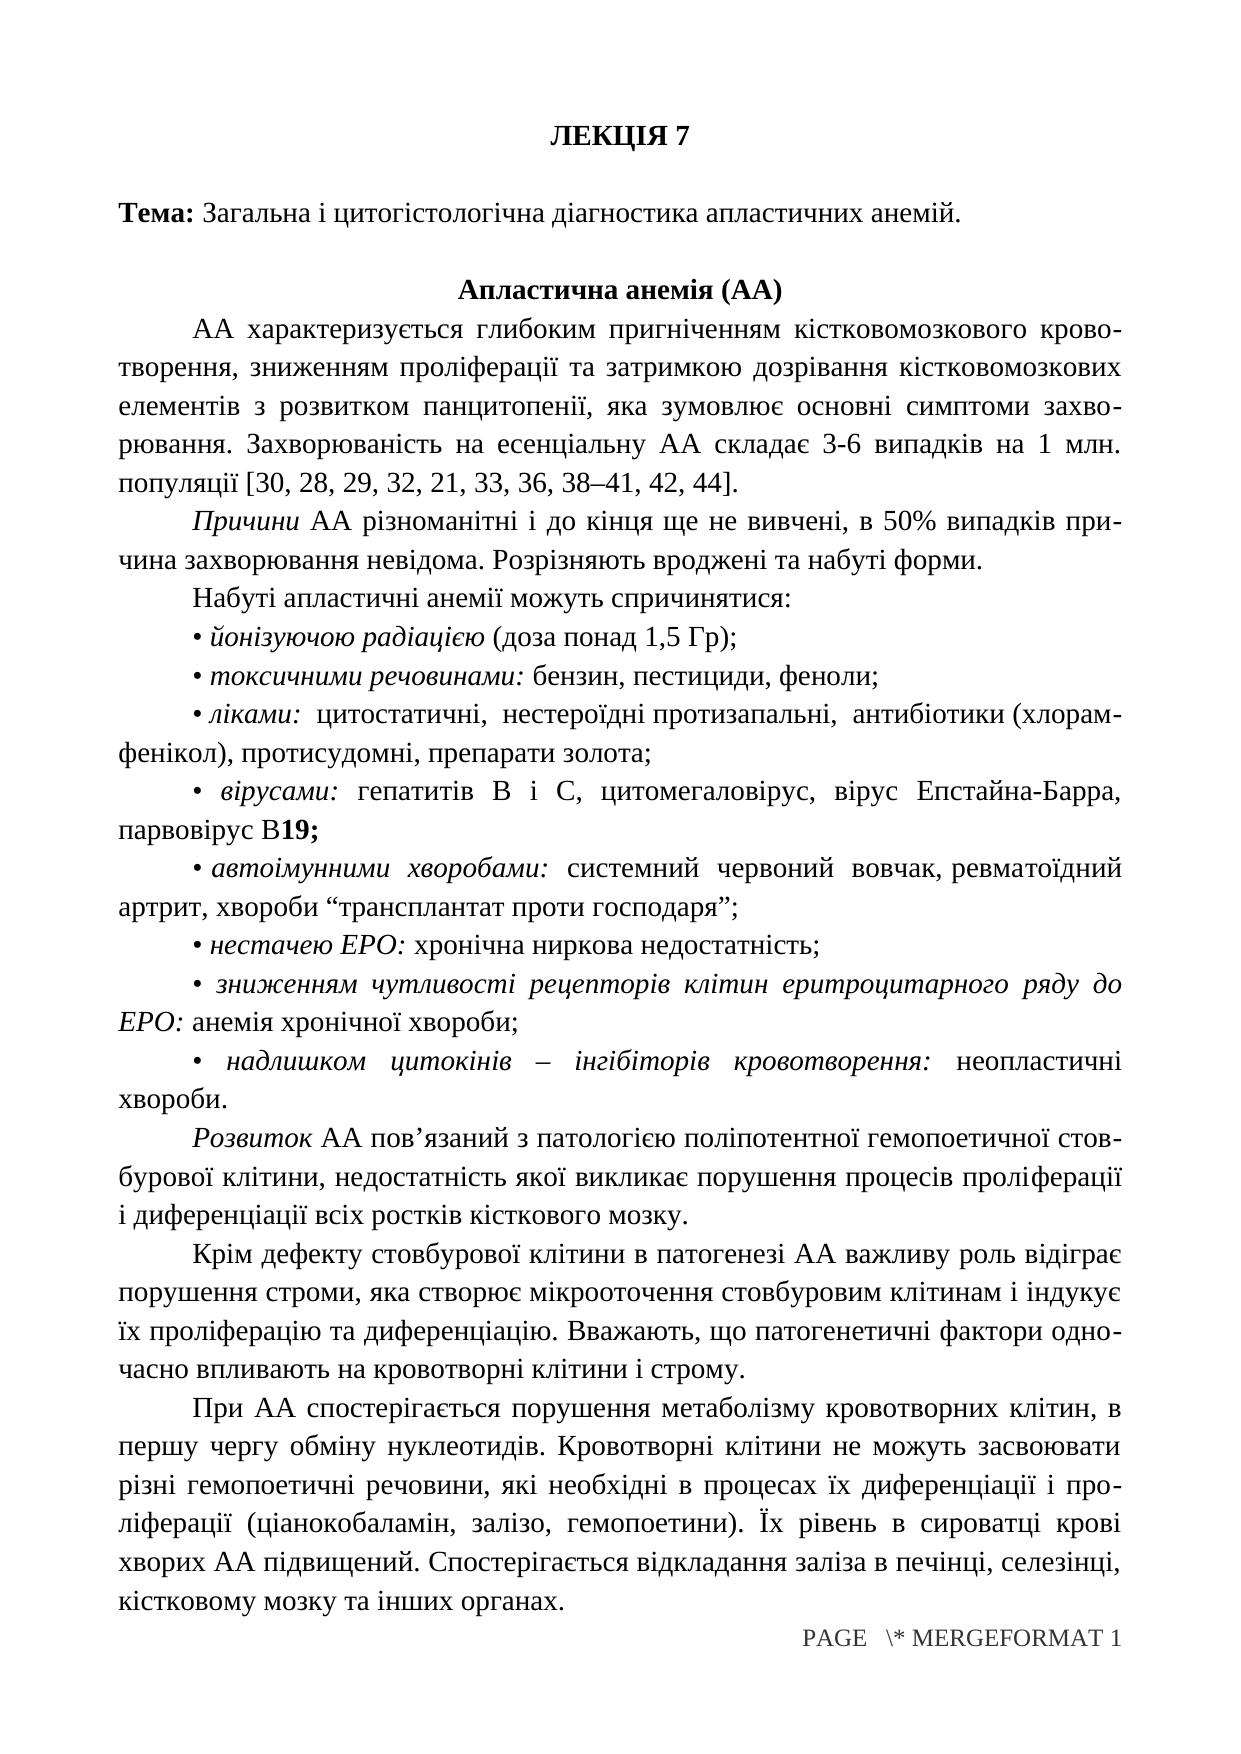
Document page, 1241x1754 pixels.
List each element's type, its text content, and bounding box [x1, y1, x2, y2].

text Апластична анемія (АА) [118, 272, 1122, 306]
text • йонізуючою радіацією (доза понад 1,5 Гр); [118, 619, 1122, 653]
text АА характеризується глибоким пригніченням кістковомозкового кровотворення, зниженням проліферації та затримкою дозрівання кістковомозкових елементів з розвитком панцитопенії, яка зумовлює основні симптоми захворювання. Захворюваність на есенціальну АА складає 3-6 випадків на 1 млн. популяції [30, 28, 29, 32, 21, 33, 36, 38–41, 42, 44]. [118, 311, 1122, 498]
text • зниженням чутливості рецепторів клітин еритроцитарного ряду до ЕРО: анемія хронічної хвороби; [118, 966, 1122, 1038]
text • вірусами: гепатитів В і С, цитомегаловірус, вірус Епстайна-Барра, парвовірус В19; [118, 773, 1122, 845]
text При АА спостерігається порушення метаболізму кровотворних клітин, в першу чергу обміну нуклеотидів. Кровотворні клітини не можуть засвоювати різні гемопоетичні речовини, які необхідні в процесах їх диференціації і проліферації (ціанокобаламін, залізо, гемопоетини). Їх рівень в сироватці крові хворих АА підвищений. Спостерігається відкладання заліза в печінці, селезінці, кістковому мозку та інших органах. [118, 1390, 1122, 1616]
text • нестачею ЕРО: хронічна ниркова недостатність; [118, 927, 1122, 961]
text • ліками: цитостатичні, нестероїдні протизапальні, антибіотики (хлорамфенікол), протисудомні, препарати золота; [118, 696, 1122, 768]
text Набуті апластичні анемії можуть спричинятися: [118, 581, 1122, 614]
text • токсичними речовинами: бензин, пестициди, феноли; [118, 658, 1122, 691]
text Крім дефекту стовбурової клітини в патогенезі АА важливу роль відіграє порушення строми, яка створює мікрооточення стовбуровим клітинам і індукує їх проліферацію та диференціацію. Вважають, що патогенетичні фактори одночасно впливають на кровотворні клітини і строму. [118, 1236, 1122, 1385]
text • автоімунними хворобами: системний червоний вовчак, ревматоїдний артрит, хвороби “трансплантат проти господаря”; [118, 850, 1122, 922]
text Розвиток АА пов’язаний з патологією поліпотентної гемопоетичної стовбурової клітини, недостатність якої викликає порушення процесів проліферації і диференціації всіх ростків кісткового мозку. [118, 1120, 1122, 1231]
text • надлишком цитокінів – інгібіторів кровотворення: неопластичні хвороби. [118, 1043, 1122, 1115]
text Причини АА різноманітні і до кінця ще не вивчені, в 50% випадків причина захворювання невідома. Розрізняють вроджені та набуті форми. [118, 503, 1122, 576]
text Тема: Загальна і цитогістологічна діагностика апластичних анемій. [118, 195, 1122, 229]
text ЛЕКЦІЯ 7 [118, 118, 1122, 152]
